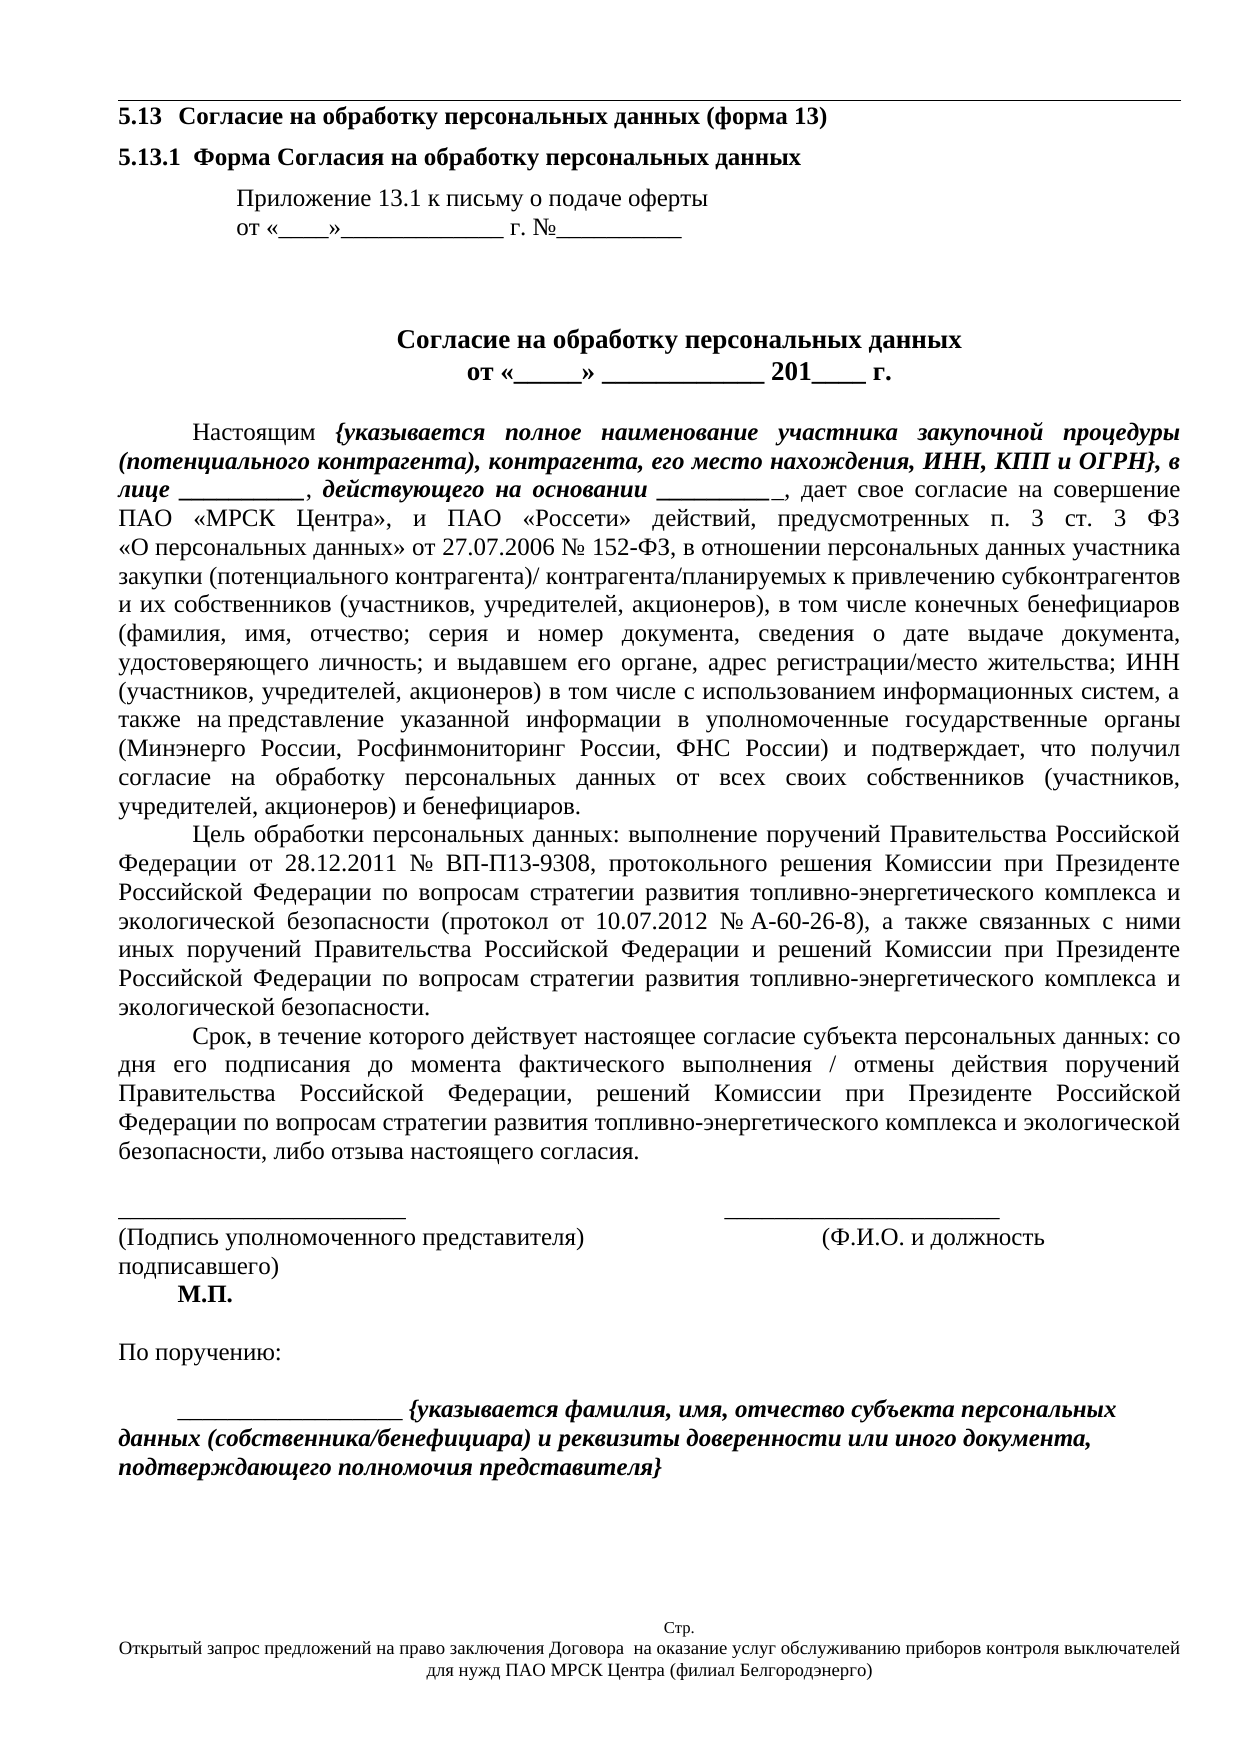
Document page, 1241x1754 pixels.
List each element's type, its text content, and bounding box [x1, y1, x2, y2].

text Согласие на обработку персональных данных [118, 324, 1181, 355]
text По поручению: [118, 1337, 1181, 1366]
text Настоящим {указывается полное наименование участника закупочной процедуры (потенциального контрагента), контрагента, его место нахождения, ИНН, КПП и ОГРН}, в лице __________, действующего на основании __________, дает свое согласие на совершение ПАО «МРСК Центра», и ПАО «Россети» действий, предусмотренных п. 3 ст. 3 ФЗ «О персональных данных» от 27.07.2006 № 152-ФЗ, в отношении персональных данных участника закупки (потенциального контрагента)/ контрагента/планируемых к привлечению субконтрагентов и их собственников (участников, учредителей, акционеров), в том числе конечных бенефициаров (фамилия, имя, отчество; серия и номер документа, сведения о дате выдаче документа, удостоверяющего личность; и выдавшем его органе, адрес регистрации/место жительства; ИНН (участников, учредителей, акционеров) в том числе с использованием информационных систем, а также на представление указанной информации в уполномоченные государственные органы (Минэнерго России, Росфинмониторинг России, ФНС России) и подтверждает, что получил согласие на обработку персональных данных от всех своих собственников (участников, учредителей, акционеров) и бенефициаров. [118, 417, 1181, 819]
text от «_____» ____________ 201____ г. [118, 355, 1181, 386]
text Срок, в течение которого действует настоящее согласие субъекта персональных данных: со дня его подписания до момента фактического выполнения / отмены действия поручений Правительства Российской Федерации, решений Комиссии при Президенте Российской Федерации по вопросам стратегии развития топливно-энергетического комплекса и экологической безопасности, либо отзыва настоящего согласия. [118, 1021, 1181, 1164]
text Приложение 13.1 к письму о подаче оферты от «____»_____________ г. №__________ [236, 183, 1181, 241]
text __________________ {указывается фамилия, имя, отчество субъекта персональных данных (собственника/бенефициара) и реквизиты доверенности или иного документа, подтверждающего полномочия представителя} [118, 1394, 1181, 1481]
text (Подпись уполномоченного представителя) (Ф.И.О. и должность подписавшего) [118, 1222, 1181, 1279]
text Цель обработки персональных данных: выполнение поручений Правительства Российской Федерации от 28.12.2011 № ВП-П13-9308, протокольного решения Комиссии при Президенте Российской Федерации по вопросам стратегии развития топливно-энергетического комплекса и экологической безопасности (протокол от 10.07.2012 № А-60-26-8), а также связанных с ними иных поручений Правительства Российской Федерации и решений Комиссии при Президенте Российской Федерации по вопросам стратегии развития топливно-энергетического комплекса и экологической безопасности. [118, 819, 1181, 1021]
text М.П. [118, 1279, 1181, 1308]
subtitle Форма Согласия на обработку персональных данных [118, 142, 1181, 171]
subtitle Согласие на обработку персональных данных (форма 13) [118, 101, 1181, 130]
text _______________________ ______________________ [118, 1193, 1181, 1222]
